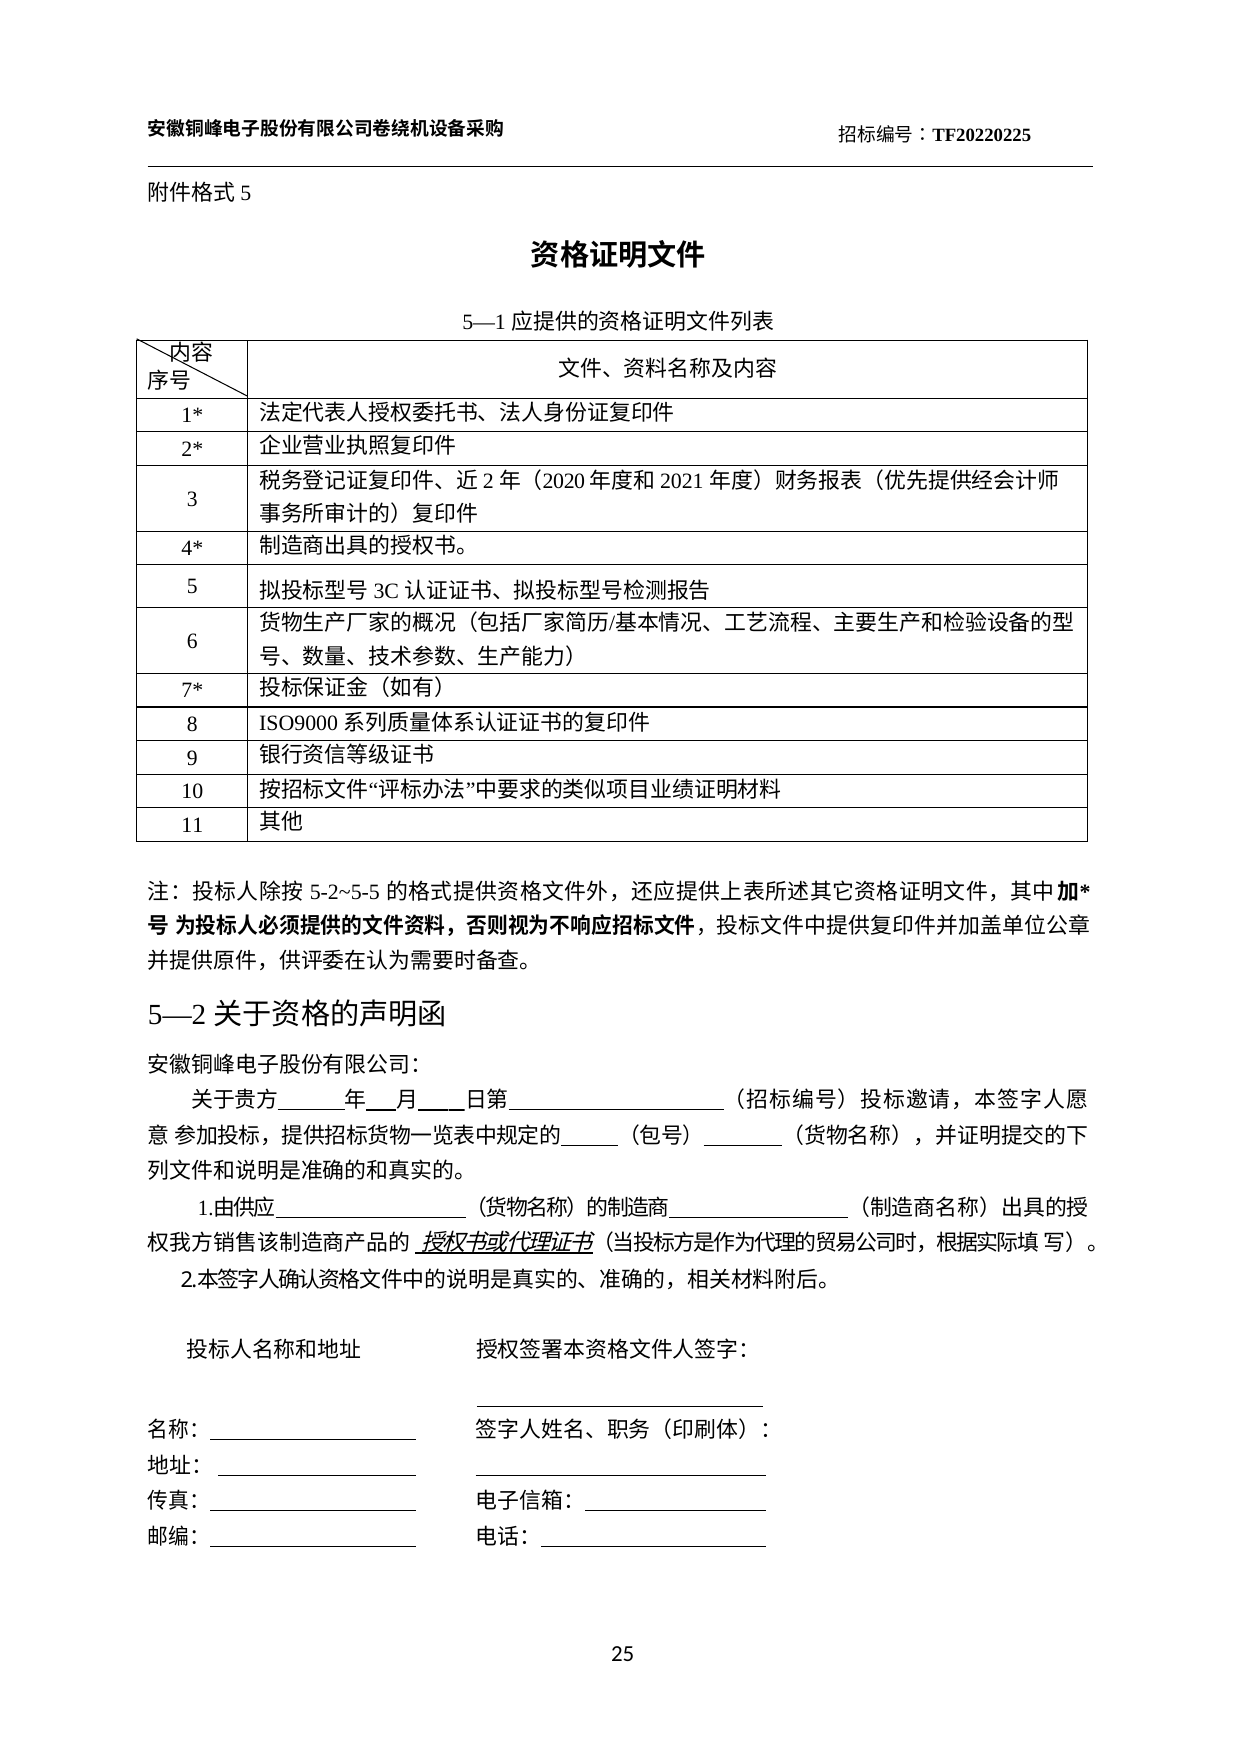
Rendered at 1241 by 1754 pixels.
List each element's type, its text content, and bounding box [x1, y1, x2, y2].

table_cell 法定代表人授权委托书、法人身份证复印件 [248, 399, 1087, 431]
table_cell 1* [137, 399, 247, 431]
table_cell 税务登记证复印件、近 2 年（2020年度和 2021 年度）财务报表（优先提供经会计师 事务所审计的）复印件 [248, 466, 1087, 531]
text 附件格式 5 [148, 175, 1105, 207]
table_cell 货物生产厂家的概况（包括厂家简历/基本情况、工艺流程、主要生产和检验设备的型 号、数量、技术参数、生产能力） [248, 608, 1087, 673]
table_cell 企业营业执照复印件 [248, 432, 1087, 464]
text 安徽铜峰电子股份有限公司： [148, 1047, 1105, 1078]
table_header 内容 序号 [137, 341, 247, 397]
table_cell 8 [137, 708, 247, 740]
table_cell 7* [137, 674, 247, 706]
table_cell 3 [137, 466, 247, 531]
table_cell 10 [137, 775, 247, 807]
table_cell 4* [137, 532, 247, 564]
table_cell 5 [137, 565, 247, 607]
table_cell 银行资信等级证书 [248, 741, 1087, 773]
text 投标人名称和地址 授权签署本资格文件人签字： [148, 1332, 853, 1364]
table_cell 6 [137, 608, 247, 673]
table_cell 按招标文件“评标办法”中要求的类似项目业绩证明材料 [248, 775, 1087, 807]
text 名称： 签字人姓名、职务（印刷体）： 地址： 传真： 电子信箱： 邮编： 电话： [148, 1412, 782, 1551]
table_cell 其他 [248, 808, 1087, 841]
table_header 文件、资料名称及内容 [248, 341, 1087, 397]
text 资格证明文件 [461, 232, 776, 274]
text 2.本签字人确认资格文件中的说明是真实的、准确的，相关材料附后。 [148, 1262, 853, 1294]
table_cell 拟投标型号 3C 认证证书、拟投标型号检测报告 [248, 565, 1087, 607]
text 注：投标人除按 5-2~5-5 的格式提供资格文件外，还应提供上表所述其它资格证明文件，其中加*号 为投标人必须提供的文件资料，否则视为不响应招标文件，投标文件中提供复印件并加盖单位公章 并提供原件，供评委在认为需要时备查。 [148, 874, 1091, 975]
table_cell 2* [137, 432, 247, 464]
text 5—2 关于资格的声明函 [148, 990, 1105, 1032]
text 关于贵方 年 月 日第 （招标编号）投标邀请，本签字人愿意 参加投标，提供招标货物一览表中规定的 （包号） （货物名称），并证明提交的下 列文件和说明是准确的和真实的。 [148, 1082, 1089, 1185]
table_cell 11 [137, 808, 247, 841]
table_cell ISO9000 系列质量体系认证证书的复印件 [248, 708, 1087, 740]
table_cell 9 [137, 741, 247, 773]
text 5—1 应提供的资格证明文件列表 [461, 304, 775, 336]
table_cell 投标保证金（如有） [248, 674, 1087, 706]
text 1.由供应 （货物名称）的制造商 （制造商名称）出具的授 权我方销售该制造商产品的 授权书或代理证书（当投标方是作为代理的贸易公司时，根据实际填 写）。 [148, 1190, 1089, 1257]
table_cell 制造商出具的授权书。 [248, 532, 1087, 564]
